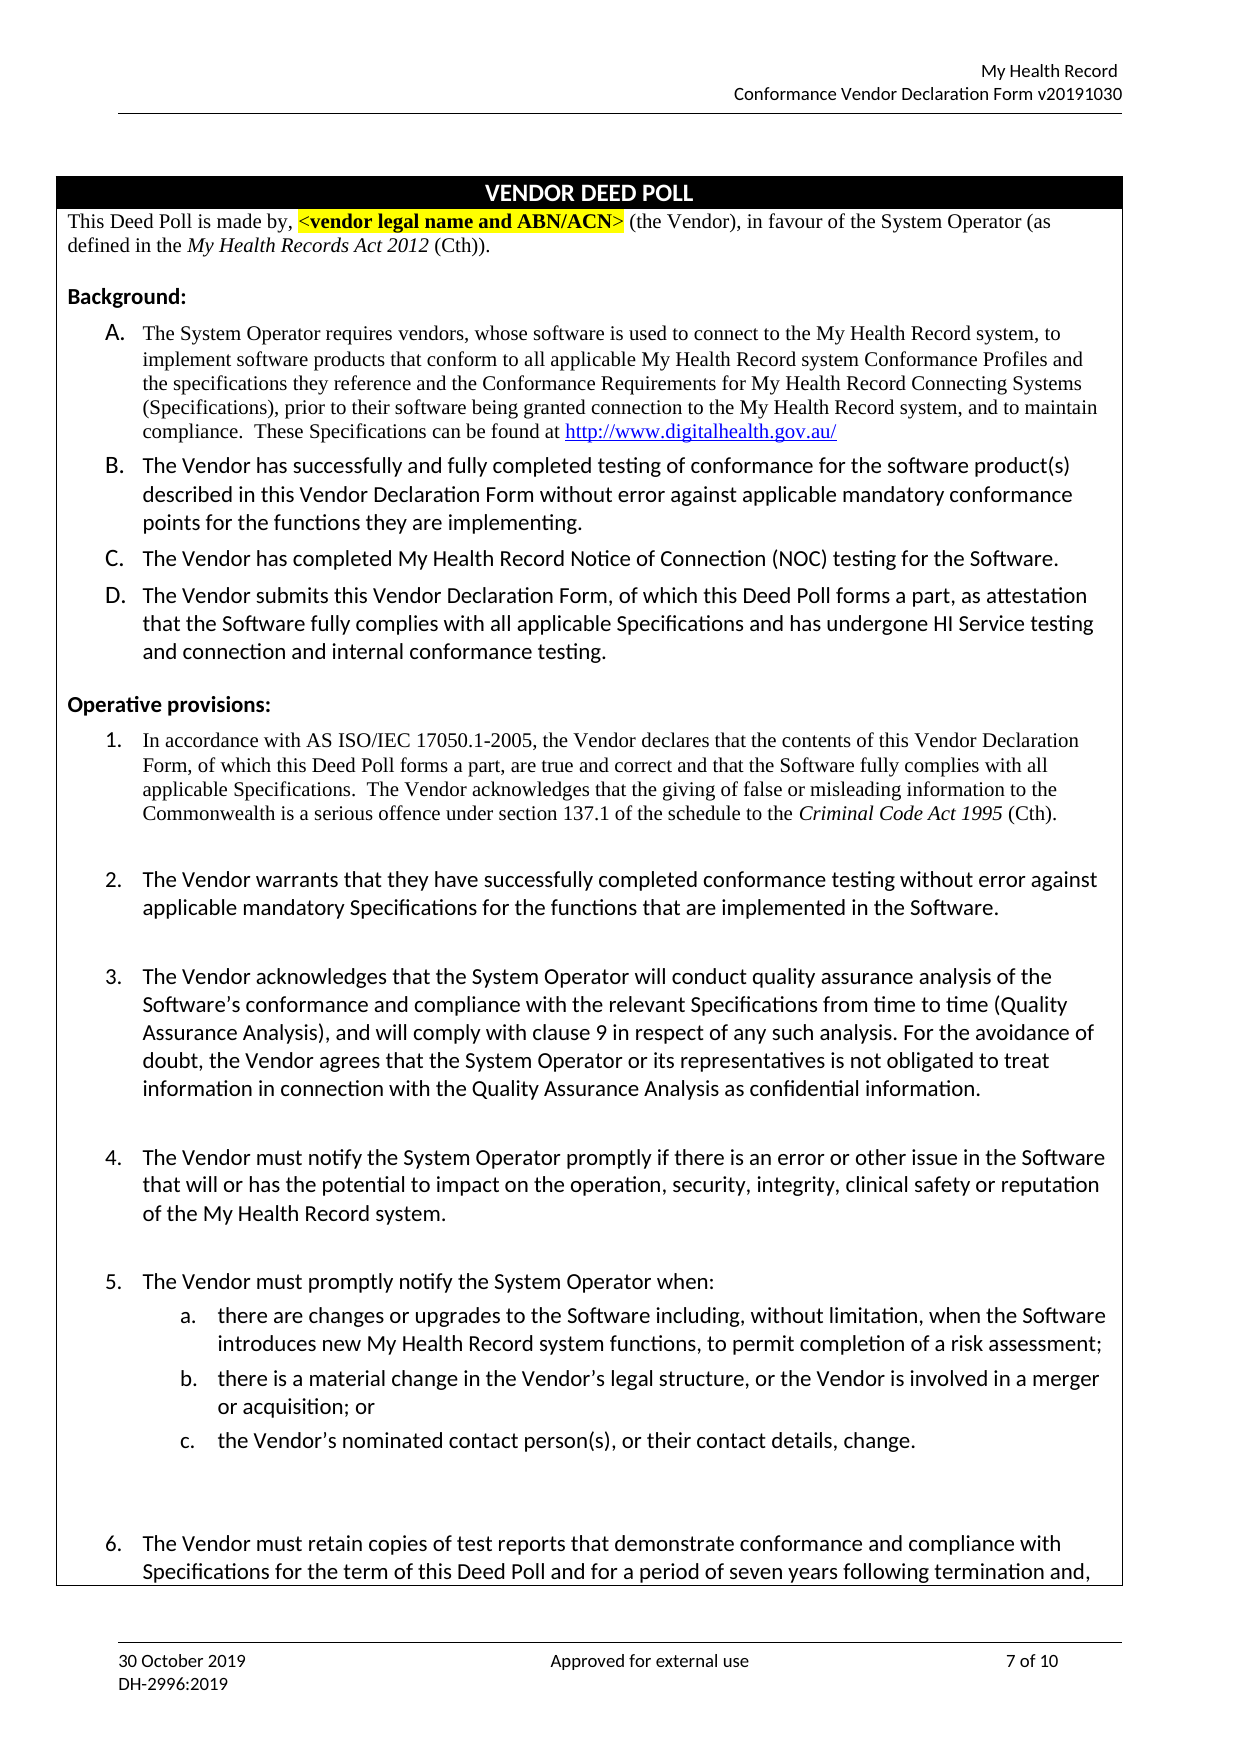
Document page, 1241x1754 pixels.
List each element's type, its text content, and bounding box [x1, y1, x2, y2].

table_header VENDOR DEED POLL [57, 177, 1122, 208]
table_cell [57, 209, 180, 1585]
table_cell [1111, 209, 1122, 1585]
